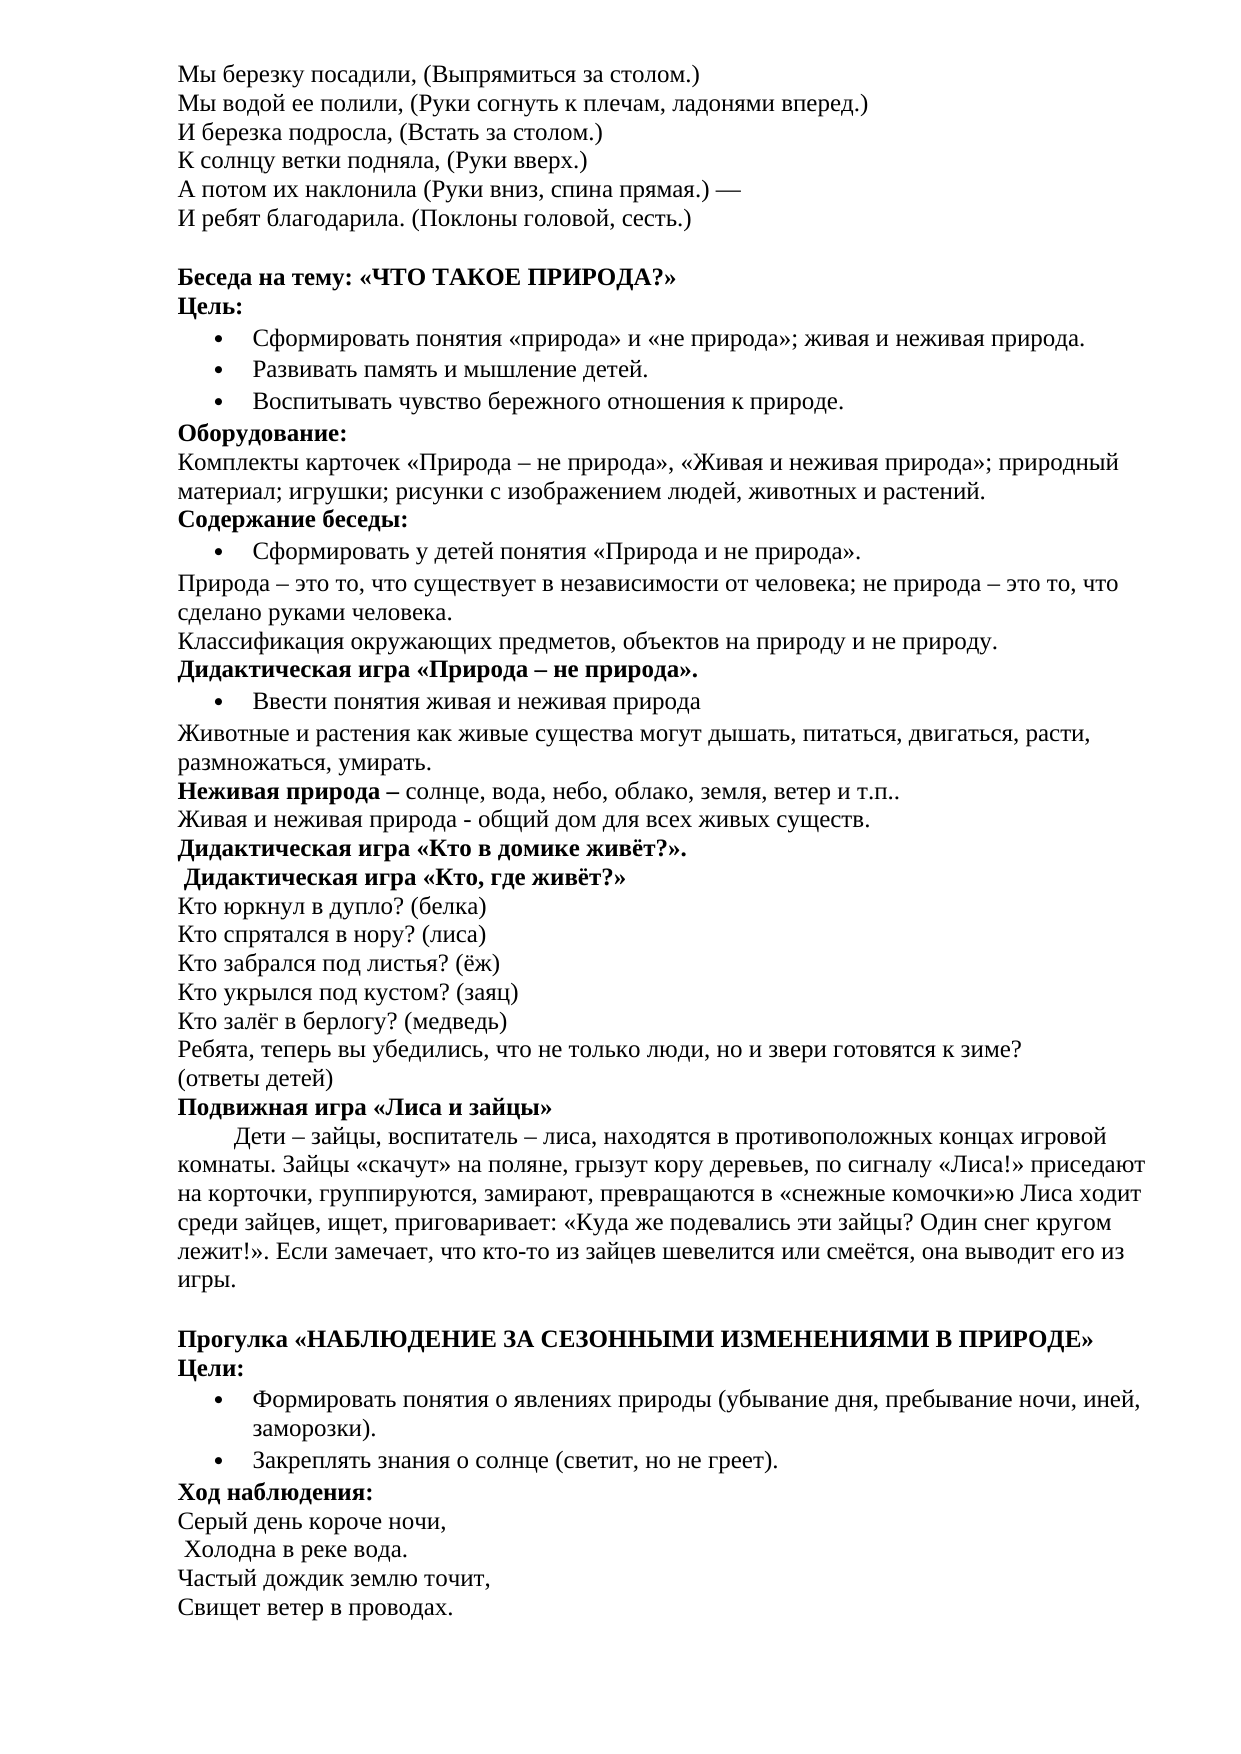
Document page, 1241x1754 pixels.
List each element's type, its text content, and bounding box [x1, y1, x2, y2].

text Классификация окружающих предметов, объектов на природу и не природу. [177, 626, 1152, 654]
text (ответы детей) [177, 1063, 1152, 1092]
text Прогулка «НАБЛЮДЕНИЕ ЗА СЕЗОННЫМИ ИЗМЕНЕНИЯМИ В ПРИРОДЕ» [177, 1324, 1152, 1353]
text К солнцу ветки подняла, (Руки вверх.) [177, 145, 1152, 174]
text Кто укрылся под кустом? (заяц) [177, 977, 1152, 1006]
text Оборудование: [177, 418, 1152, 447]
text Дидактическая игра «Природа – не природа». [177, 654, 1152, 683]
text Ход наблюдения: [177, 1477, 1152, 1506]
text Кто забрался под листья? (ёж) [177, 948, 1152, 977]
text Дидактическая игра «Кто, где живёт?» [177, 862, 1152, 891]
text Цель: [177, 291, 1152, 319]
list Сформировать у детей понятия «Природа и не природа». [215, 536, 1152, 565]
text Ребята, теперь вы убедились, что не только люди, но и звери готовятся к зиме? [177, 1034, 1152, 1063]
text Кто залёг в берлогу? (медведь) [177, 1006, 1152, 1034]
list Развивать память и мышление детей. [215, 354, 1152, 383]
text Мы водой ее полили, (Руки согнуть к плечам, ладонями вперед.) [177, 88, 1152, 117]
text И ребят благодарила. (Поклоны головой, сесть.) [177, 203, 1152, 232]
text Содержание беседы: [177, 504, 1152, 533]
text И березка подросла, (Встать за столом.) [177, 117, 1152, 145]
text Дети – зайцы, воспитатель – лиса, находятся в противоположных концах игровой комнаты. Зайцы «скачут» на поляне, грызут кору деревьев, по сигналу «Лиса!» приседают на корточки, группируются, замирают, превращаются в «снежные комочки»ю Лиса ходит среди зайцев, ищет, приговаривает: «Куда же подевались эти зайцы? Один снег кругом лежит!». Если замечает, что кто-то из зайцев шевелится или смеётся, она выводит его из игры. [177, 1121, 1152, 1293]
text Серый день короче ночи, [177, 1506, 1152, 1534]
text Цели: [177, 1353, 1152, 1381]
text Неживая природа – солнце, вода, небо, облако, земля, ветер и т.п.. [177, 776, 1152, 804]
text Комплекты карточек «Природа – не природа», «Живая и неживая природа»; природный материал; игрушки; рисунки с изображением людей, животных и растений. [177, 447, 1152, 504]
text Кто юркнул в дупло? (белка) [177, 891, 1152, 919]
text Природа – это то, что существует в независимости от человека; не природа – это то, что сделано руками человека. [177, 568, 1152, 626]
text Мы березку посадили, (Выпрямиться за столом.) [177, 59, 1152, 88]
text А потом их наклонила (Руки вниз, спина прямая.) — [177, 174, 1152, 203]
list Закреплять знания о солнце (светит, но не греет). [215, 1445, 1152, 1474]
list Ввести понятия живая и неживая природа [215, 686, 1152, 715]
list Воспитывать чувство бережного отношения к природе. [215, 386, 1152, 415]
text Животные и растения как живые существа могут дышать, питаться, двигаться, расти, размножаться, умирать. [177, 718, 1152, 776]
text Кто спрятался в нору? (лиса) [177, 919, 1152, 948]
text Живая и неживая природа - общий дом для всех живых существ. [177, 804, 1152, 833]
text Свищет ветер в проводах. [177, 1592, 1152, 1621]
text Дидактическая игра «Кто в домике живёт?». [177, 833, 1152, 862]
text Частый дождик землю точит, [177, 1563, 1152, 1592]
list Сформировать понятия «природа» и «не природа»; живая и неживая природа. [215, 323, 1152, 351]
text Подвижная игра «Лиса и зайцы» [177, 1092, 1152, 1121]
text Беседа на тему: «ЧТО ТАКОЕ ПРИРОДА?» [177, 262, 1152, 291]
text Холодна в реке вода. [177, 1534, 1152, 1563]
list Формировать понятия о явлениях природы (убывание дня, пребывание ночи, иней, заморозки). [215, 1384, 1152, 1442]
